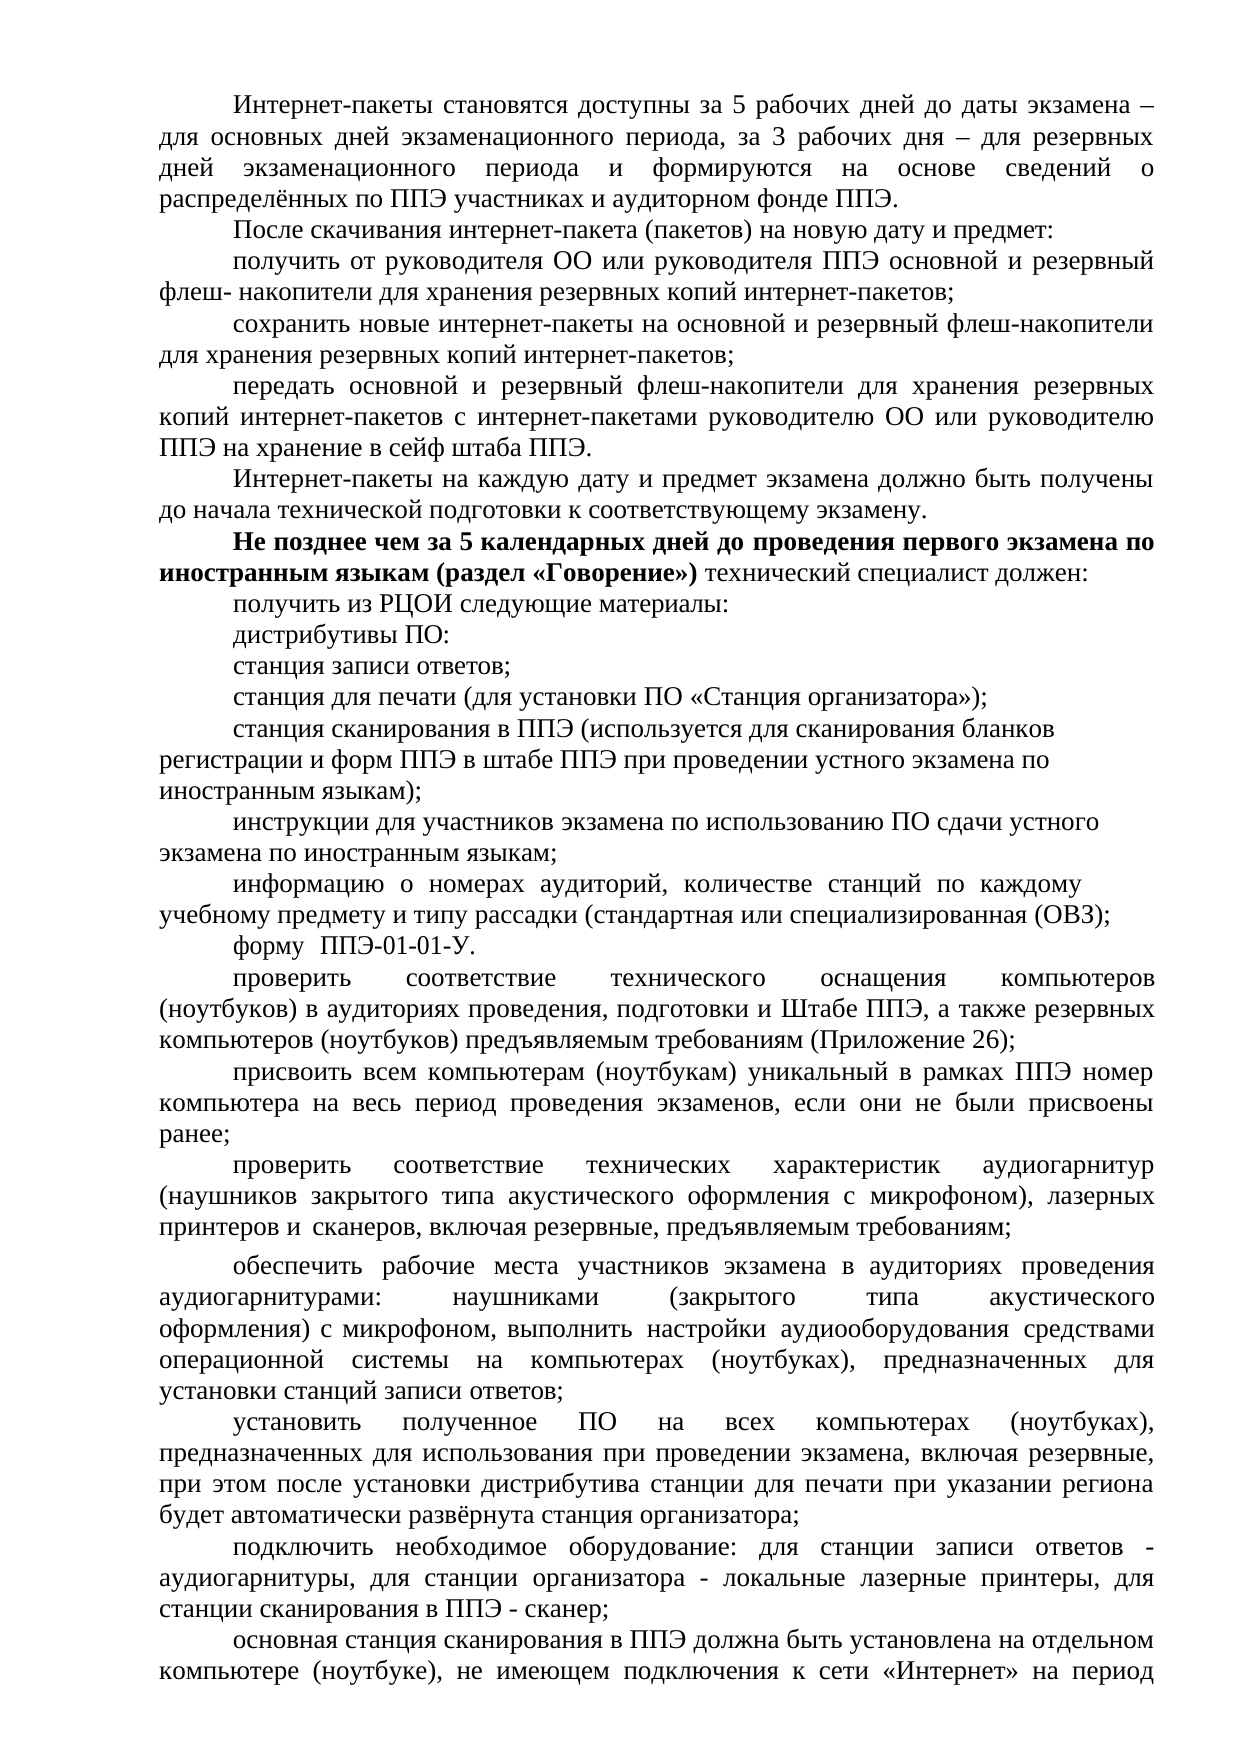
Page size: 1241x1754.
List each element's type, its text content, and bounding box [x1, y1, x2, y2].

text установить полученное ПО на всех компьютерах (ноутбуках), предназначенных для использования при проведении экзамена, включая резервные, при этом после установки дистрибутива станции для печати при указании региона будет автоматически развёрнута станция организатора; [159, 1405, 1156, 1530]
text получить из РЦОИ следующие материалы: [233, 587, 1181, 618]
text сохранить новые интернет-пакеты на основной и резервный флеш-накопители для хранения резервных копий интернет-пакетов; [159, 307, 1155, 369]
text После скачивания интернет-пакета (пакетов) на новую дату и предмет: [233, 213, 1181, 244]
text передать основной и резервный флеш-накопители для хранения резервных копий интернет-пакетов с интернет-пакетами руководителю ОО или руководителю ППЭ на хранение в сейф штаба ППЭ. [159, 369, 1156, 462]
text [159, 1623, 1156, 1686]
text дистрибутивы ПО: [233, 618, 1181, 649]
text обеспечить рабочие места участников экзамена в аудиториях проведения аудиогарнитурами: наушниками (закрытого типа акустического оформления) с микрофоном, выполнить настройки аудиооборудования средствами операционной системы на компьютерах (ноутбуках), предназначенных для установки станций записи ответов; [159, 1249, 1155, 1405]
text подключить необходимое оборудование: для станции записи ответов - аудиогарнитуры, для станции организатора - локальные лазерные принтеры, для станции сканирования в ППЭ - сканер; [159, 1530, 1156, 1623]
text инструкции для участников экзамена по использованию ПО сдачи устного экзамена по иностранным языкам; [159, 805, 1157, 867]
text проверить соответствие технического оснащения компьютеров (ноутбуков) в аудиториях проведения, подготовки и Штабе ППЭ, а также резервных компьютеров (ноутбуков) предъявляемым требованиям (Приложение 26); [159, 961, 1155, 1054]
text форму ППЭ-01-01-У. [233, 930, 1181, 961]
text станция сканирования в ППЭ (используется для сканирования бланков регистрации и форм ППЭ в штабе ППЭ при проведении устного экзамена по иностранным языкам); [159, 712, 1147, 805]
text проверить соответствие технических характеристик аудиогарнитур (наушников закрытого типа акустического оформления с микрофоном), лазерных принтеров и сканеров, включая резервные, предъявляемым требованиям; [159, 1148, 1155, 1241]
text Интернет-пакеты становятся доступны за 5 рабочих дней до даты экзамена – для основных дней экзаменационного периода, за 3 рабочих дня – для резервных дней экзаменационного периода и формируются на основе сведений о распределённых по ППЭ участниках и аудиторном фонде ППЭ. [159, 89, 1156, 213]
text Не позднее чем за 5 календарных дней до проведения первого экзамена по иностранным языкам (раздел «Говорение») технический специалист должен: [159, 525, 1155, 587]
text информацию о номерах аудиторий, количестве станций по каждому учебному предмету и типу рассадки (стандартная или специализированная (ОВЗ); [159, 867, 1181, 930]
text станция для печати (для установки ПО «Станция организатора»); [233, 681, 1181, 712]
text получить от руководителя ОО или руководителя ППЭ основной и резервный флеш- накопители для хранения резервных копий интернет-пакетов; [159, 244, 1155, 307]
text присвоить всем компьютерам (ноутбукам) уникальный в рамках ППЭ номер компьютера на весь период проведения экзаменов, если они не были присвоены ранее; [159, 1054, 1155, 1148]
text станция записи ответов; [233, 649, 1181, 681]
text Интернет-пакеты на каждую дату и предмет экзамена должно быть получены до начала технической подготовки к соответствующему экзамену. [159, 462, 1154, 525]
